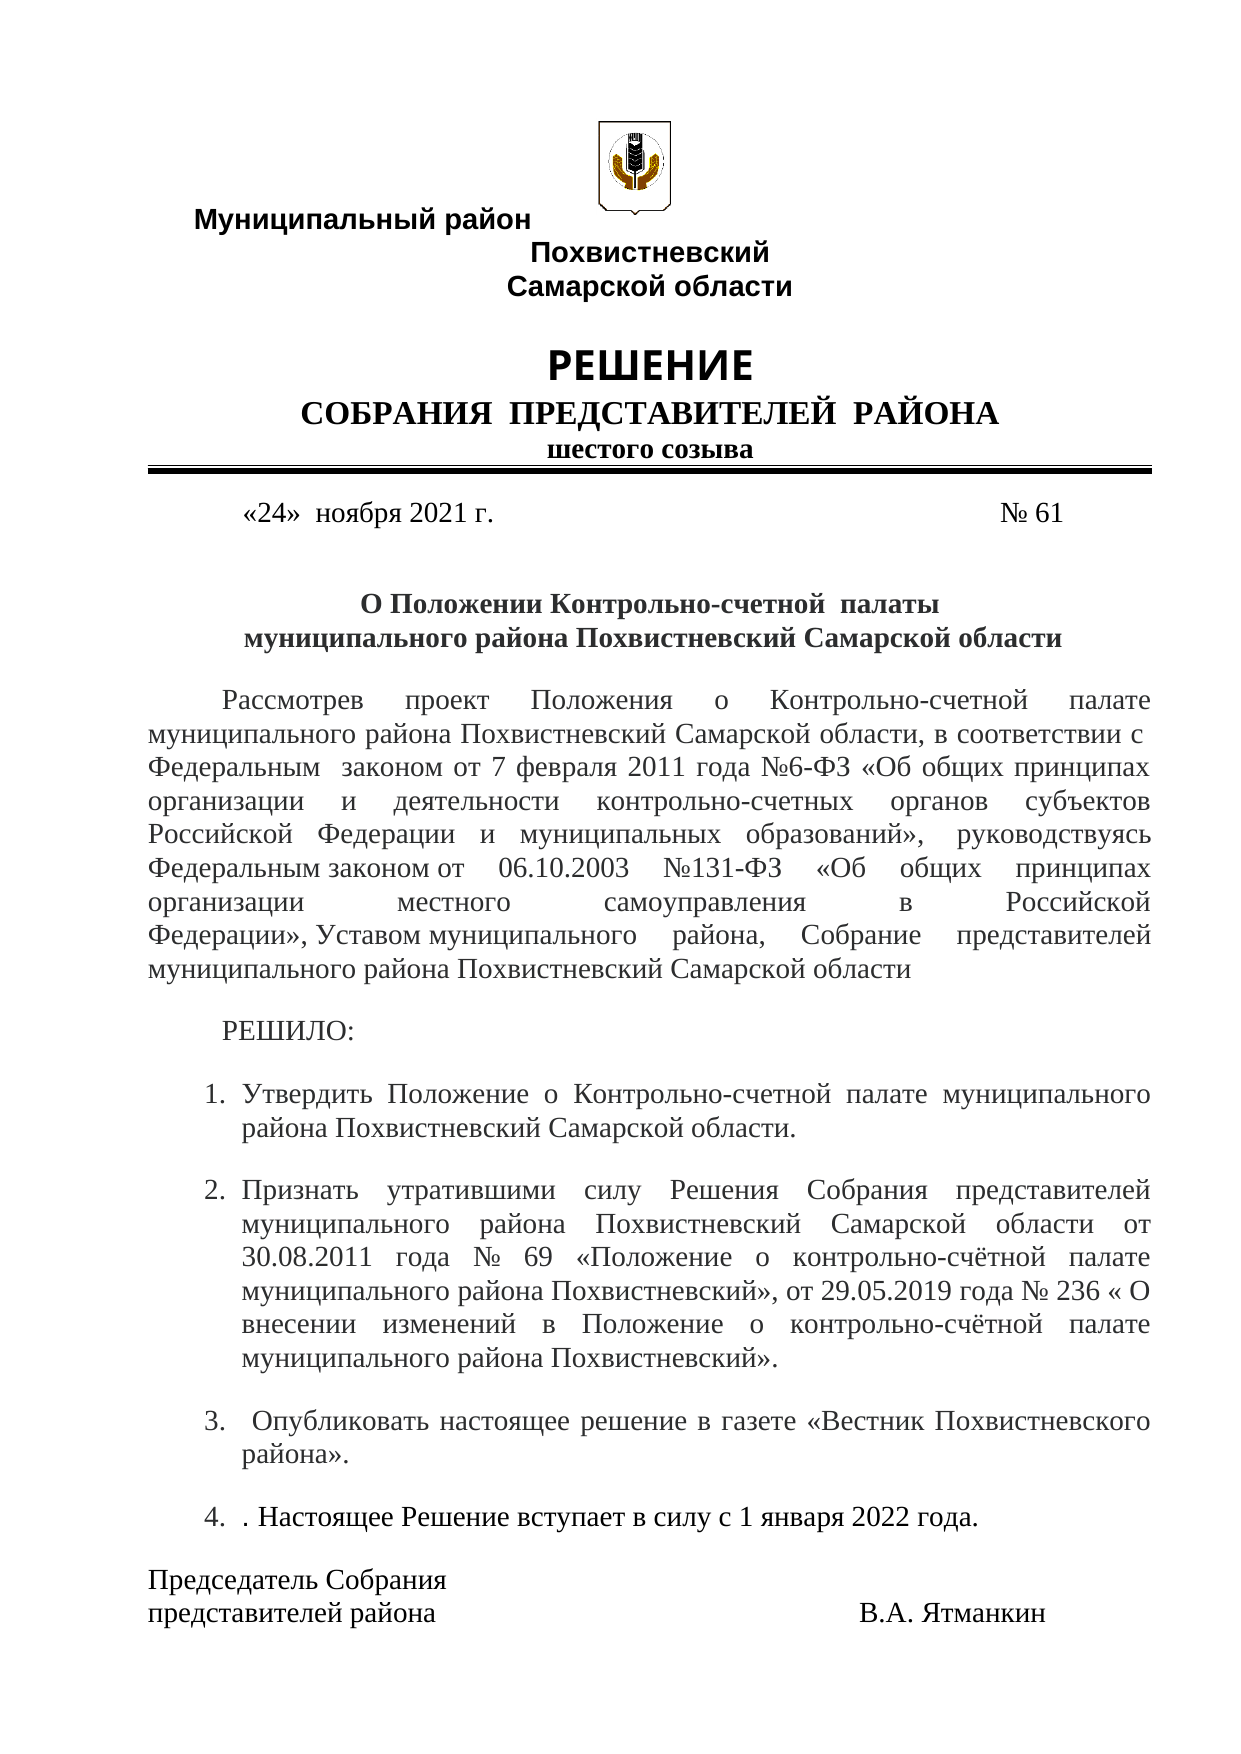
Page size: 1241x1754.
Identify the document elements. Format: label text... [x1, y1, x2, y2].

text Самарской области [148, 269, 1152, 303]
list Опубликовать настоящее решение в газете «Вестник Похвистневского района». [204, 1403, 1152, 1470]
picture [596, 118, 673, 215]
text Рассмотрев проект Положения о Контрольно-счетной палате муниципального района Похвистневский Самарской области, в соответствии с Федеральным законом от 7 февраля 2011 года №6-ФЗ «Об общих принципах организации и деятельности контрольно-счетных органов субъектов Российской Федерации и муниципальных образований», руководствуясь Федеральным законом от 06.10.2003 №131-ФЗ «Об общих принципах организации местного самоуправления в Российской Федерации», Уставом муниципального района, Собрание представителей муниципального района Похвистневский Самарской области [148, 682, 1152, 984]
list . Настоящее Решение вступает в силу с 1 января 2022 года. [204, 1499, 1152, 1533]
list Признать утратившими силу Решения Собрания представителей муниципального района Похвистневский Самарской области от 30.08.2011 года № 69 «Положение о контрольно-счётной палате муниципального района Похвистневский», от 29.05.2019 года № 236 « О внесении изменений в Положение о контрольно-счётной палате муниципального района Похвистневский». [204, 1172, 1152, 1374]
text представителей района В.А. Ятманкин [148, 1596, 1152, 1629]
text РЕШЕНИЕ СОБРАНИЯ ПРЕДСТАВИТЕЛЕЙ РАЙОНА шестого созыва [148, 336, 1152, 465]
text «24» ноября 2021 г. № 61 [148, 495, 1152, 553]
text Муниципальный район Похвистневский [148, 202, 1152, 269]
list Утвердить Положение о Контрольно-счетной палате муниципального района Похвистневский Самарской области. [204, 1076, 1152, 1143]
text РЕШИЛО: [148, 1013, 1152, 1047]
title О Положении Контрольно-счетной палаты [148, 586, 1152, 620]
text Председатель Собрания [148, 1562, 1152, 1596]
title муниципального района Похвистневский Самарской области [148, 620, 1152, 653]
